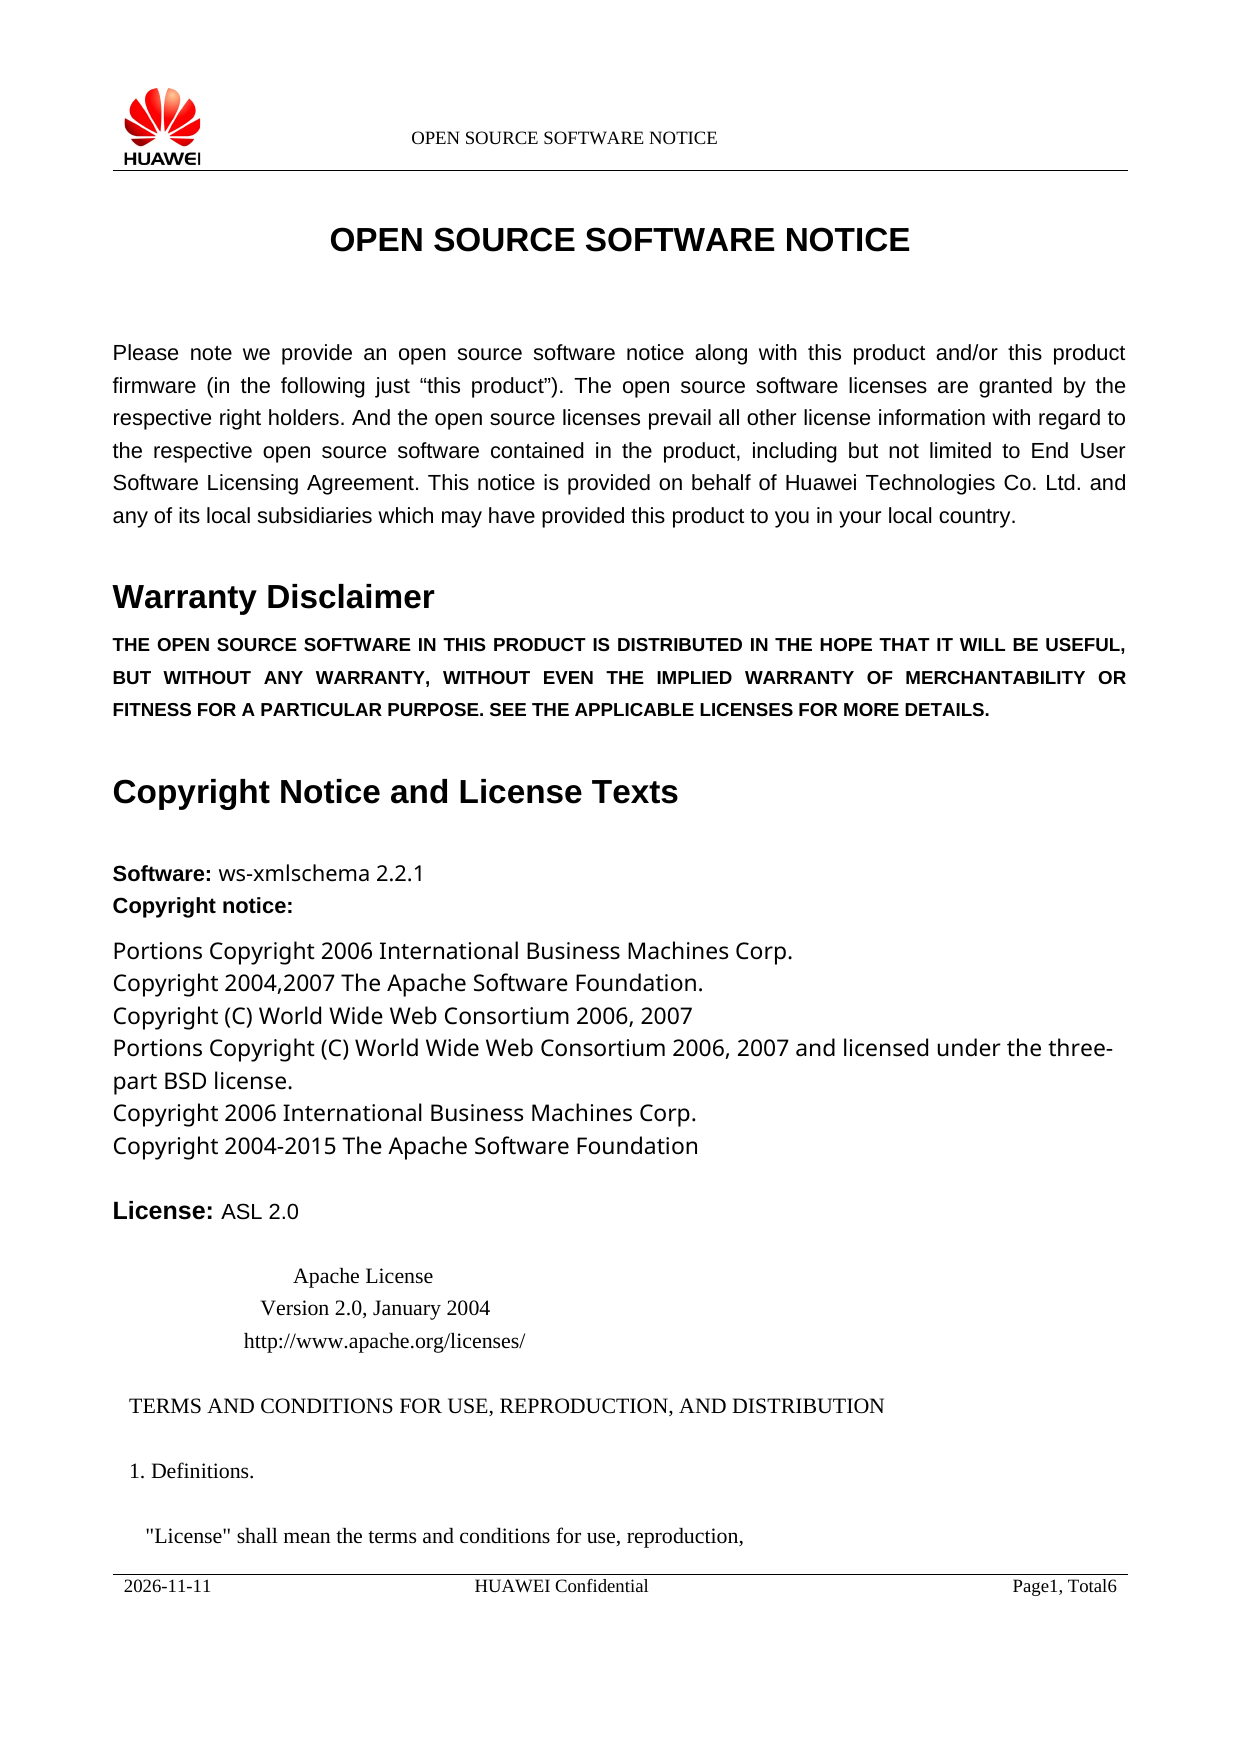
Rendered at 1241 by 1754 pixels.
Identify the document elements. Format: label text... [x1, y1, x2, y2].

text Copyright notice: [112, 889, 1128, 921]
text Please note we provide an open source software notice along with this product and/or this product firmware (in the following just “this product”). The open source software licenses are granted by the respective right holders. And the open source licenses prevail all other license information with regard to the respective open source software contained in the product, including but not limited to End User Software Licensing Agreement. This notice is provided on behalf of Huawei Technologies Co. Ltd. and any of its local subsidiaries which may have provided this product to you in your local country. [112, 336, 1128, 531]
text The open source software in this product is distributed in the hope that it will be useful, but WITHOUT ANY WARRANTY, without even the implied warranty of MERCHANTABILITY or FITNESS FOR A PARTICULAR PURPOSE. See the applicable licenses for more details. [112, 629, 1128, 726]
picture [124, 88, 201, 165]
text Copyright Notice and License Texts [112, 759, 1128, 824]
text License: ASL 2.0 [112, 1194, 1128, 1226]
text OPEN SOURCE SOFTWARE NOTICE [112, 206, 1128, 271]
text Warranty Disclaimer [112, 564, 1128, 629]
text Portions Copyright 2006 International Business Machines Corp. Copyright 2004,2007 The Apache Software Foundation. Copyright (C) World Wide Web Consortium 2006, 2007 Portions Copyright (C) World Wide Web Consortium 2006, 2007 and licensed under the three-part BSD license. Copyright 2006 International Business Machines Corp. Copyright 2004-2015 The Apache Software Foundation [112, 934, 1128, 1194]
title Software: ws-xmlschema 2.2.1 [112, 856, 1128, 889]
